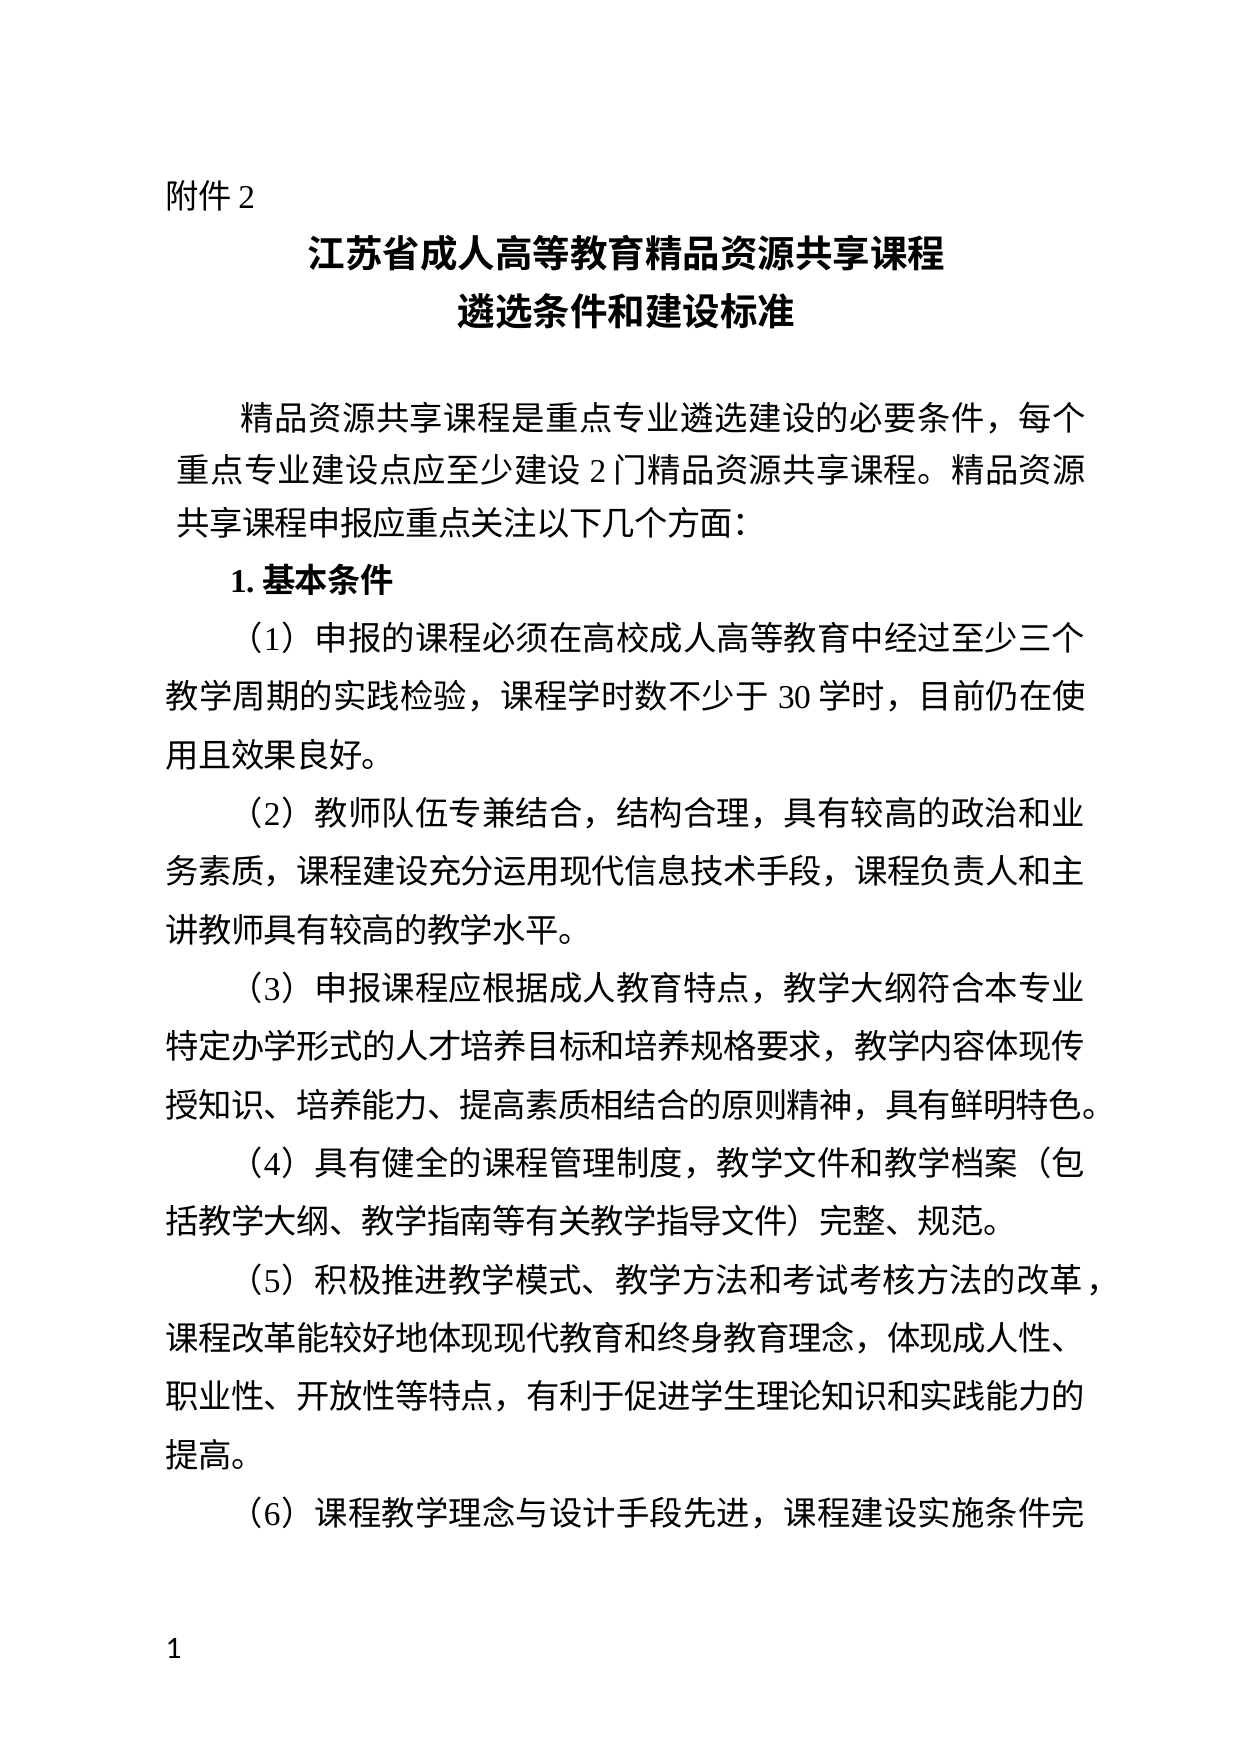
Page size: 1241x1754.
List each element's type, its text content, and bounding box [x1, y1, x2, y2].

text （4）具有健全的课程管理制度，教学文件和教学档案（包括教学大纲、教学指南等有关教学指导文件）完整、规范。 [165, 1129, 1087, 1245]
text 1. 基本条件 [165, 545, 1087, 604]
text 江苏省成人高等教育精品资源共享课程 [165, 220, 1087, 279]
text （5）积极推进教学模式、教学方法和考试考核方法的改革，课程改革能较好地体现现代教育和终身教育理念，体现成人性、职业性、开放性等特点，有利于促进学生理论知识和实践能力的提高。 [165, 1245, 1087, 1479]
text （3）申报课程应根据成人教育特点，教学大纲符合本专业特定办学形式的人才培养目标和培养规格要求，教学内容体现传授知识、培养能力、提高素质相结合的原则精神，具有鲜明特色。 [165, 954, 1087, 1129]
text 精品资源共享课程是重点专业遴选建设的必要条件，每个重点专业建设点应至少建设2门精品资源共享课程。精品资源共享课程申报应重点关注以下几个方面： [176, 389, 1087, 545]
text 附件2 [165, 162, 1087, 220]
text 遴选条件和建设标准 [165, 279, 1087, 337]
text （1）申报的课程必须在高校成人高等教育中经过至少三个教学周期的实践检验，课程学时数不少于30学时，目前仍在使用且效果良好。 [165, 604, 1087, 779]
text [165, 1479, 1087, 1537]
text （2）教师队伍专兼结合，结构合理，具有较高的政治和业务素质，课程建设充分运用现代信息技术手段，课程负责人和主讲教师具有较高的教学水平。 [165, 779, 1087, 954]
